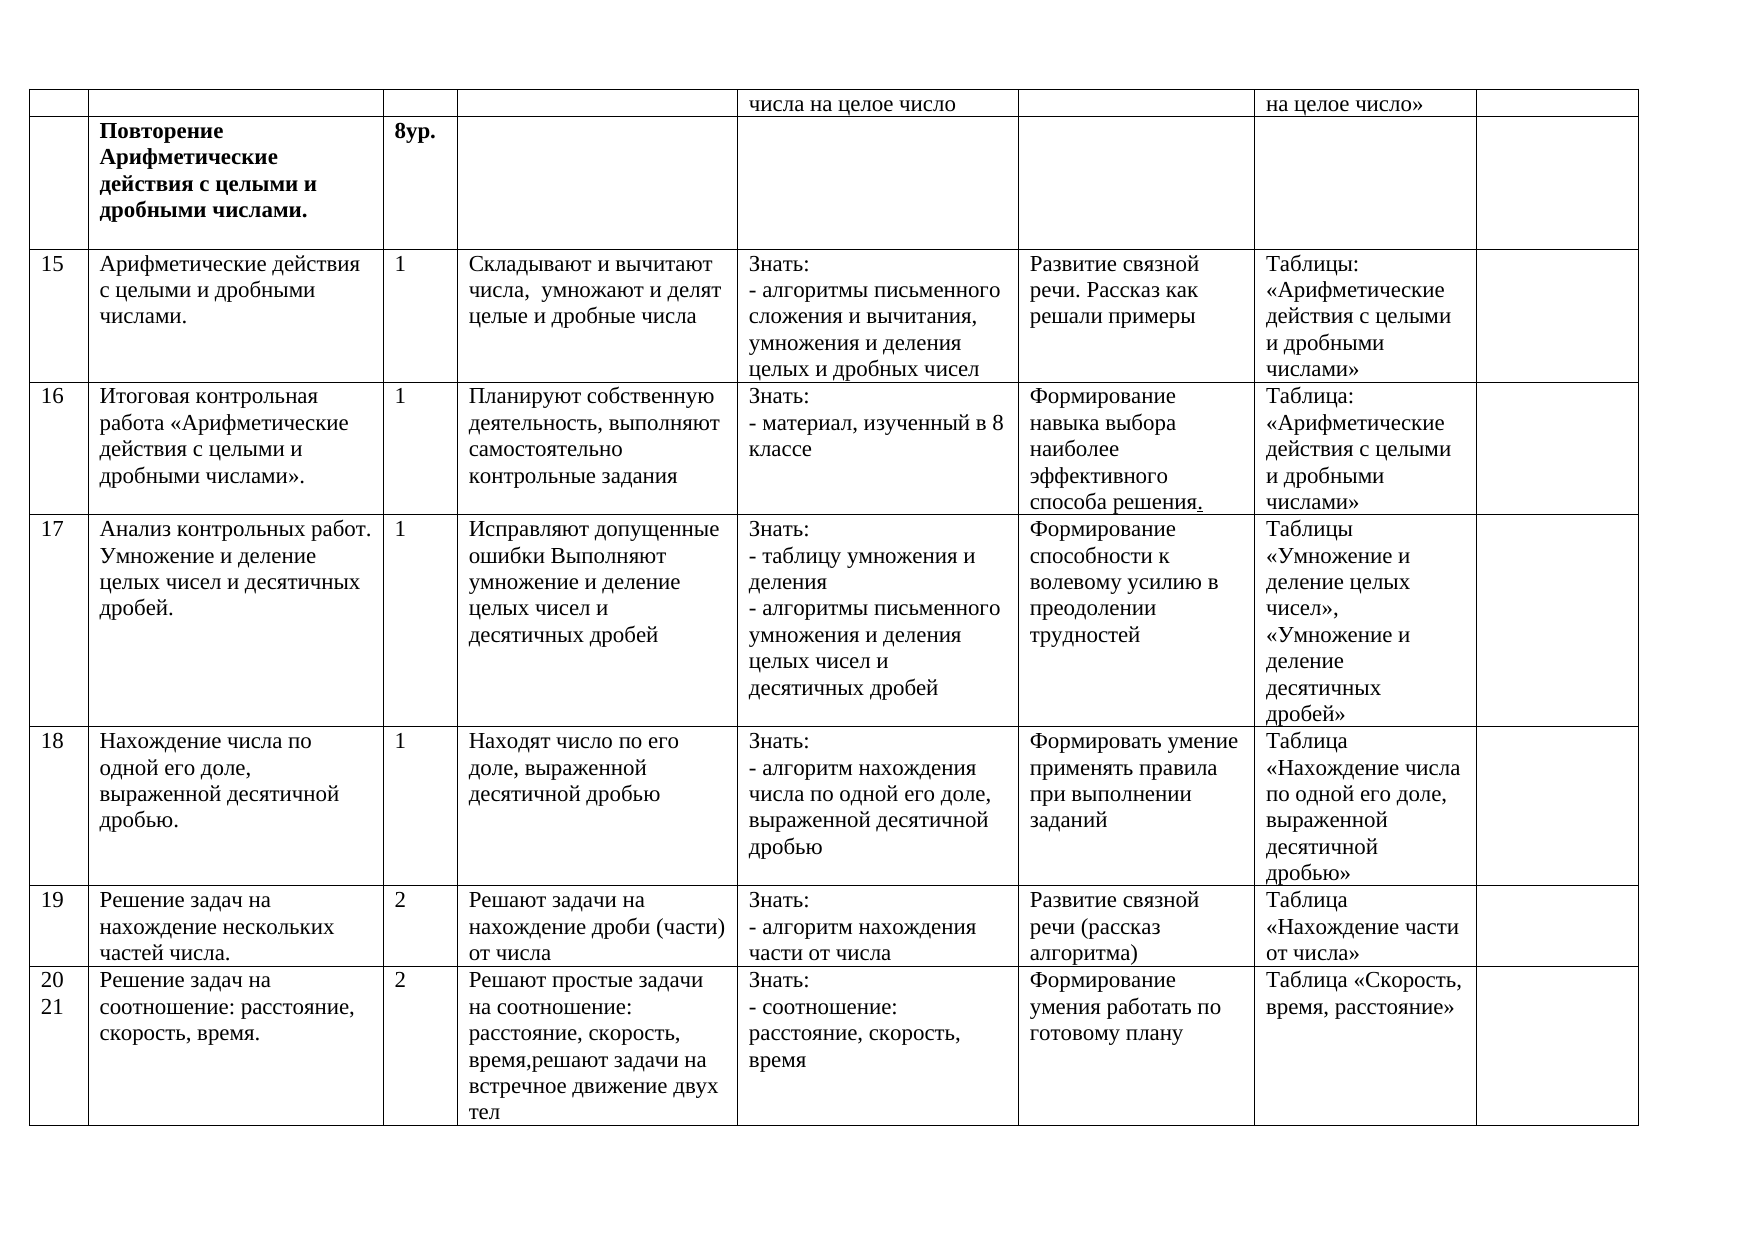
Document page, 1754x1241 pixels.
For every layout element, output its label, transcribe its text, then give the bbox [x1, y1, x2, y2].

table_cell Формировать умение применять правила при выполнении заданий [1019, 727, 1254, 885]
table_cell [30, 117, 88, 249]
table_cell [458, 117, 737, 249]
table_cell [738, 90, 1018, 116]
table_cell Таблицы: «Арифметические действия с целыми и дробными числами» [1255, 250, 1476, 382]
table_cell Знать: - соотношение: расстояние, скорость, время [738, 967, 1018, 1125]
table_cell [738, 117, 1018, 249]
table_cell [1255, 117, 1476, 249]
table_cell 1 [384, 727, 457, 885]
table_cell 1 [384, 515, 457, 726]
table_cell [458, 90, 737, 116]
table_cell Решают задачи на нахождение дроби (части) от числа [458, 886, 737, 966]
table_cell Таблица: «Арифметические действия с целыми и дробными числами» [1255, 383, 1476, 514]
table_cell Арифметические действия с целыми и дробными числами. [89, 250, 383, 382]
table_cell Решение задач на нахождение нескольких частей числа. [89, 886, 383, 966]
table_cell Таблица «Нахождение числа по одной его доле, выраженной десятичной дробью» [1255, 727, 1476, 885]
table_cell 17 [30, 515, 88, 726]
table_cell 16 [30, 383, 88, 514]
table_cell 2 [384, 886, 457, 966]
table_cell 19 [30, 886, 88, 966]
table_cell Формирование умения работать по готовому плану [1019, 967, 1254, 1125]
table_cell Таблицы «Умножение и деление целых чисел», «Умножение и деление десятичных дробей» [1255, 515, 1476, 726]
table_cell 1 [384, 383, 457, 514]
table_cell Повторение Арифметические действия с целыми и дробными числами. [89, 117, 383, 249]
table_cell Знать: - таблицу умножения и деления - алгоритмы письменного умножения и деления целых чисел и десятичных дробей [738, 515, 1018, 726]
table_cell Знать: - алгоритм нахождения части от числа [738, 886, 1018, 966]
table_cell 15 [30, 250, 88, 382]
table_cell Формирование способности к волевому усилию в преодолении трудностей [1019, 515, 1254, 726]
table_cell Планируют собственную деятельность, выполняют самостоятельно контрольные задания [458, 383, 737, 514]
table_cell 2 [384, 967, 457, 1125]
table_cell Развитие связной речи (рассказ алгоритма) [1019, 886, 1254, 966]
table_cell Таблица «Скорость, время, расстояние» [1255, 967, 1476, 1125]
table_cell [1019, 90, 1254, 116]
table_cell [1477, 515, 1638, 726]
table_cell [1477, 886, 1638, 966]
table_cell Развитие связной речи. Рассказ как решали примеры [1019, 250, 1254, 382]
table_cell Находят число по его доле, выраженной десятичной дробью [458, 727, 737, 885]
table_cell 14 [30, 90, 88, 116]
table_cell Знать: - алгоритм нахождения числа по одной его доле, выраженной десятичной дробью [738, 727, 1018, 885]
table_cell 20 21 [30, 967, 88, 1125]
table_cell [1477, 727, 1638, 885]
table_cell 8ур. [384, 117, 457, 249]
table_cell Нахождение числа по одной его доле, выраженной десятичной дробью. [89, 727, 383, 885]
table_cell Складывают и вычитают числа, умножают и делят целые и дробные числа [458, 250, 737, 382]
table_cell [1477, 967, 1638, 1125]
table_cell [1477, 117, 1638, 249]
table_cell [1477, 90, 1638, 116]
table_cell Итоговая контрольная работа «Арифметические действия с целыми и дробными числами». [89, 383, 383, 514]
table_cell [89, 90, 383, 116]
table_cell Формирование навыка выбора наиболее эффективного способа решения. [1019, 383, 1254, 514]
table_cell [1255, 90, 1476, 116]
table_cell 18 [30, 727, 88, 885]
table_cell [1019, 117, 1254, 249]
table_cell Решение задач на соотношение: расстояние, скорость, время. [89, 967, 383, 1125]
table_cell 1 [384, 90, 457, 116]
table_cell Знать: - алгоритмы письменного сложения и вычитания, умножения и деления целых и дробных чисел [738, 250, 1018, 382]
table_cell Таблица «Нахождение части от числа» [1255, 886, 1476, 966]
table_cell Исправляют допущенные ошибки Выполняют умножение и деление целых чисел и десятичных дробей [458, 515, 737, 726]
table_cell Знать: - материал, изученный в 8 классе [738, 383, 1018, 514]
table_cell [1477, 383, 1638, 514]
table_cell 1 [384, 250, 457, 382]
table_cell [1477, 250, 1638, 382]
table_cell Анализ контрольных работ. Умножение и деление целых чисел и десятичных дробей. [89, 515, 383, 726]
table_cell Решают простые задачи на соотношение: расстояние, скорость, время,решают задачи на встречное движение двух тел [458, 967, 737, 1125]
